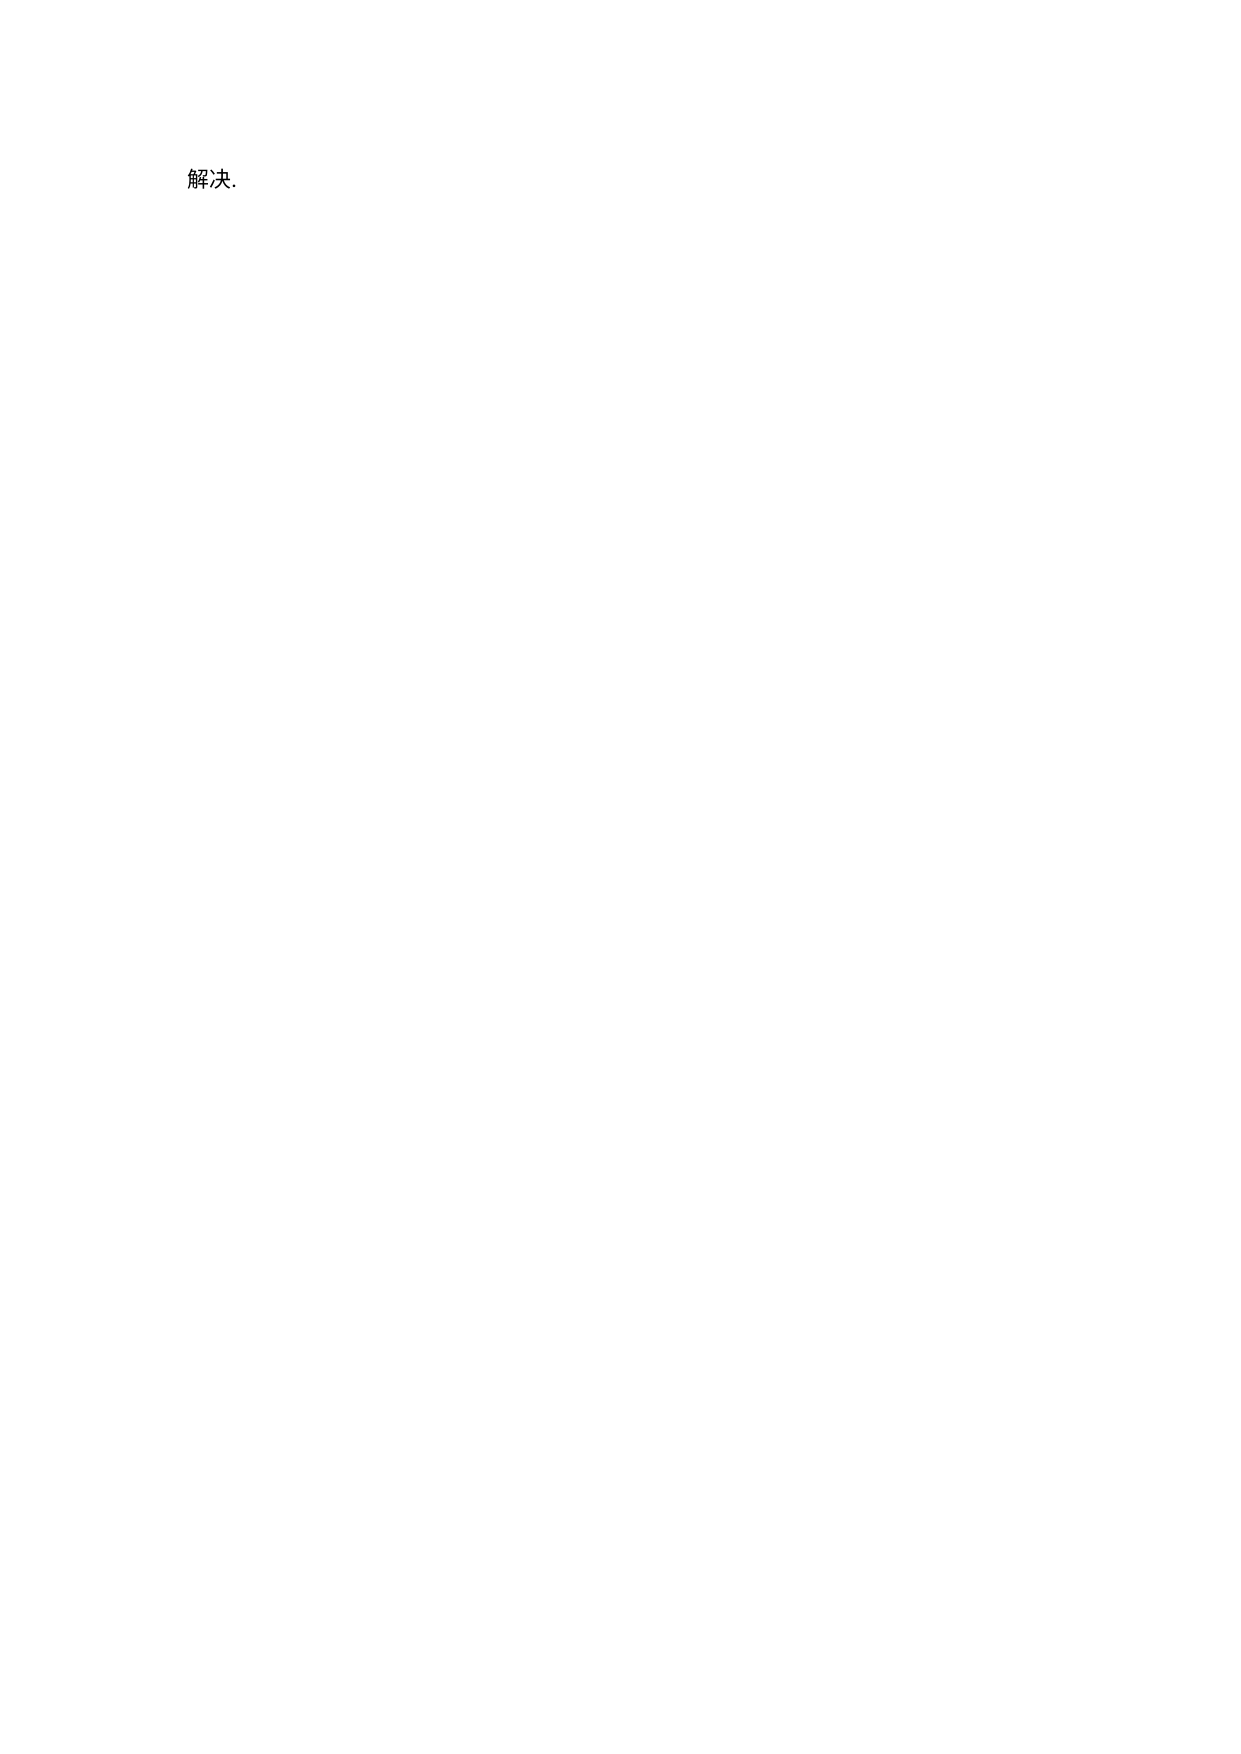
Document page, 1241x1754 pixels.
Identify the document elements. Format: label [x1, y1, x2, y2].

text [187, 162, 1053, 194]
